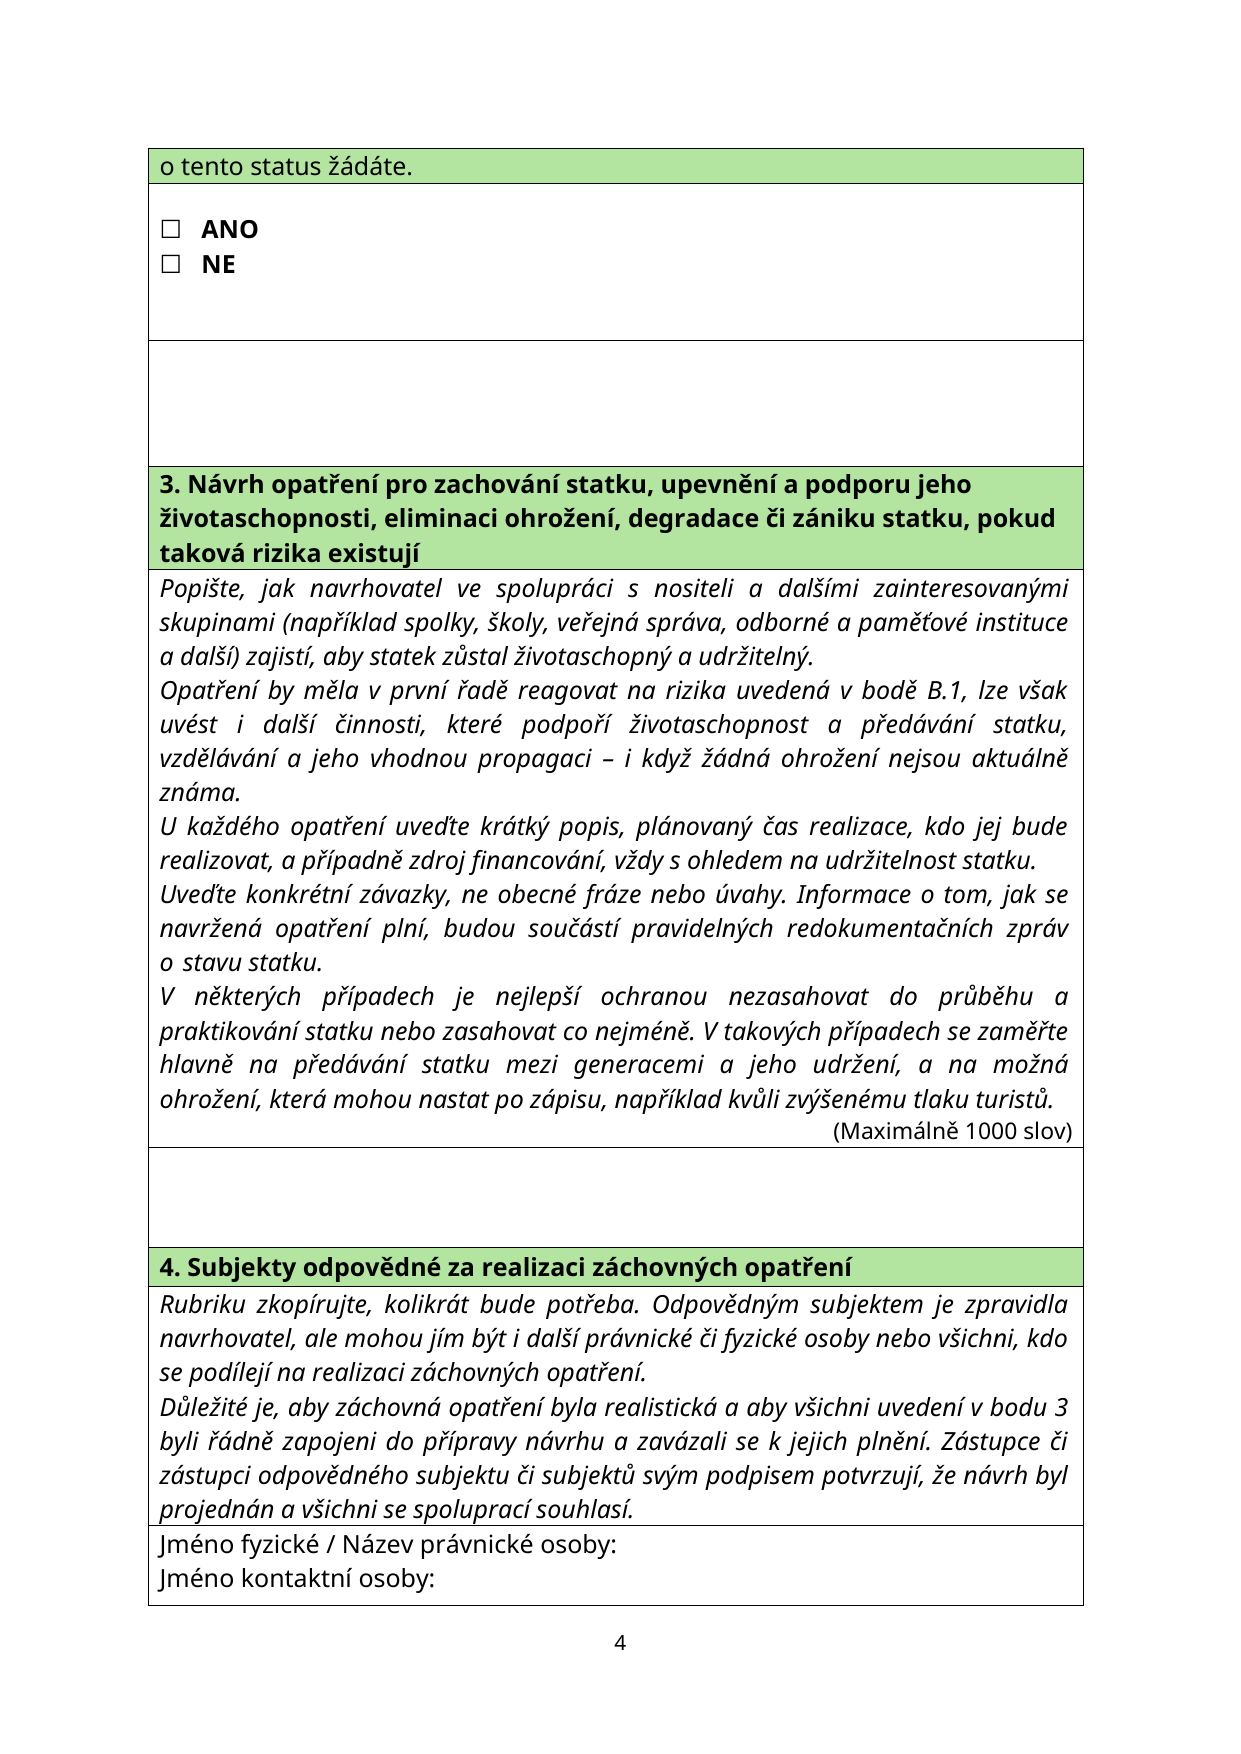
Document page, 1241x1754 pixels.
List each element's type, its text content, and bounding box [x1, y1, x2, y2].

table_cell [149, 1148, 1083, 1247]
table_cell [149, 341, 1083, 466]
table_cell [149, 1526, 1083, 1605]
table_cell 4. Subjekty odpovědné za realizaci záchovných opatření [149, 1248, 1083, 1286]
table_cell Popište, jak navrhovatel ve spolupráci s nositeli a dalšími zainteresovanými skupinami (například spolky, školy, veřejná správa, odborné a paměťové instituce a další) zajistí, aby statek zůstal životaschopný a udržitelný. Opatření by měla v první řadě reagovat na rizika uvedená v bodě B.1, lze však uvést i další činnosti, které podpoří životaschopnost a předávání statku, vzdělávání a jeho vhodnou propagaci – i když žádná ohrožení nejsou aktuálně známa. U každého opatření uveďte krátký popis, plánovaný čas realizace, kdo jej bude realizovat, a případně zdroj financování, vždy s ohledem na udržitelnost statku. Uveďte konkrétní závazky, ne obecné fráze nebo úvahy. Informace o tom, jak se navržená opatření plní, budou součástí pravidelných redokumentačních zpráv o stavu statku. V některých případech je nejlepší ochranou nezasahovat do průběhu a praktikování statku nebo zasahovat co nejméně. V takových případech se zaměřte hlavně na předávání statku mezi generacemi a jeho udržení, a na možná ohrožení, která mohou nastat po zápisu, například kvůli zvýšenému tlaku turistů. (Maximálně 1000 slov) [149, 570, 1083, 1147]
table_cell ANO NE [149, 184, 1083, 340]
table_cell Rubriku zkopírujte, kolikrát bude potřeba. Odpovědným subjektem je zpravidla navrhovatel, ale mohou jím být i další právnické či fyzické osoby nebo všichni, kdo se podílejí na realizaci záchovných opatření. Důležité je, aby záchovná opatření byla realistická a aby všichni uvedení v bodu 3 byli řádně zapojeni do přípravy návrhu a zavázali se k jejich plnění. Zástupce či zástupci odpovědného subjektu či subjektů svým podpisem potvrzují, že návrh byl projednán a všichni se spoluprací souhlasí. [149, 1287, 1083, 1525]
table_cell 3. Návrh opatření pro zachování statku, upevnění a podporu jeho životaschopnosti, eliminaci ohrožení, degradace či zániku statku, pokud taková rizika existují [149, 467, 1083, 569]
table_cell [149, 149, 1083, 183]
